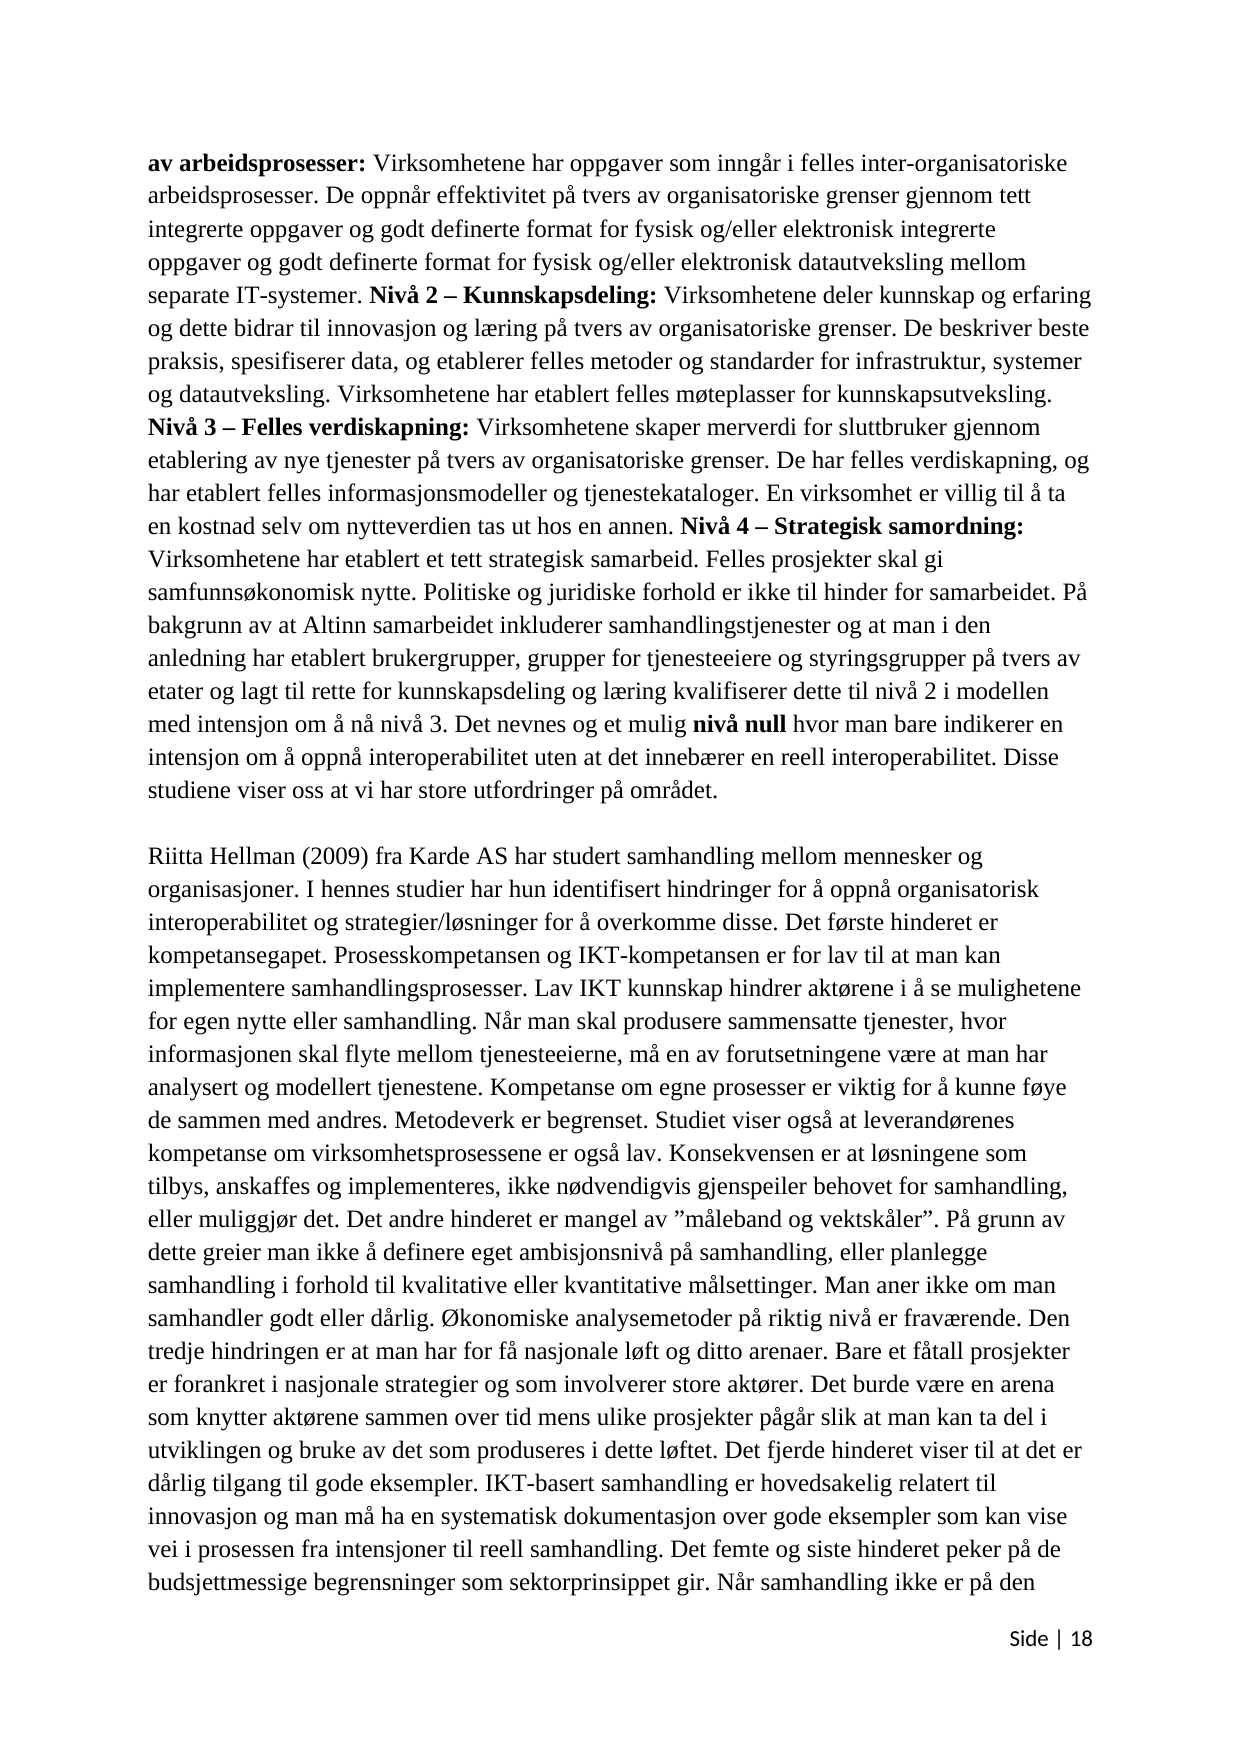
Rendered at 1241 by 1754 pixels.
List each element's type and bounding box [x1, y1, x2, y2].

text [148, 841, 1093, 1596]
text [148, 148, 1093, 804]
